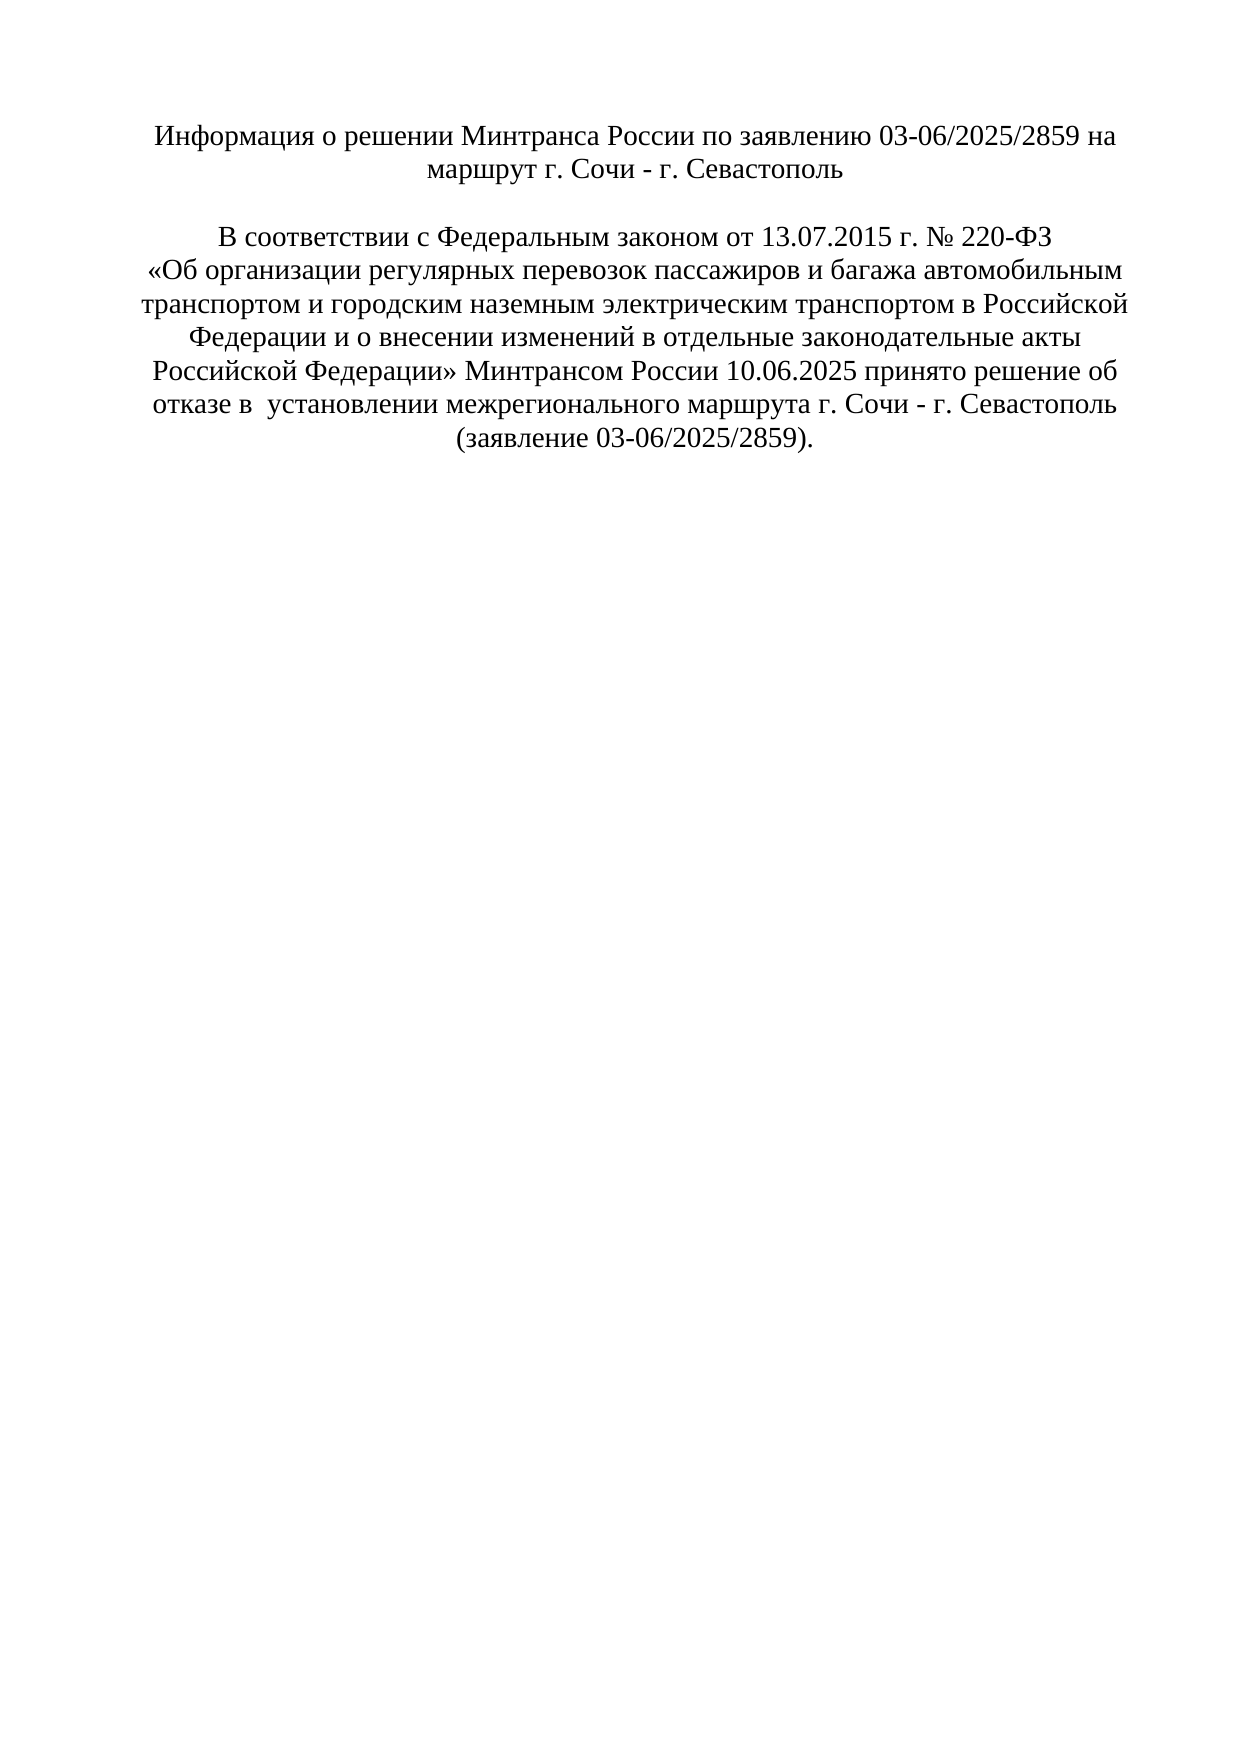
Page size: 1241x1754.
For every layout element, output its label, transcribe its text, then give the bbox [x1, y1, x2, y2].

text В соответствии с Федеральным законом от 13.07.2015 г. № 220-ФЗ «Об организации регулярных перевозок пассажиров и багажа автомобильным транспортом и городским наземным электрическим транспортом в Российской Федерации и о внесении изменений в отдельные законодательные акты Российской Федерации» Минтрансом России 10.06.2025 принято решение об отказе в установлении межрегионального маршрута г. Сочи - г. Севастополь (заявление 03-06/2025/2859). [118, 219, 1152, 453]
text Информация о решении Минтранса России по заявлению 03-06/2025/2859 на маршрут г. Сочи - г. Севастополь [118, 118, 1152, 185]
